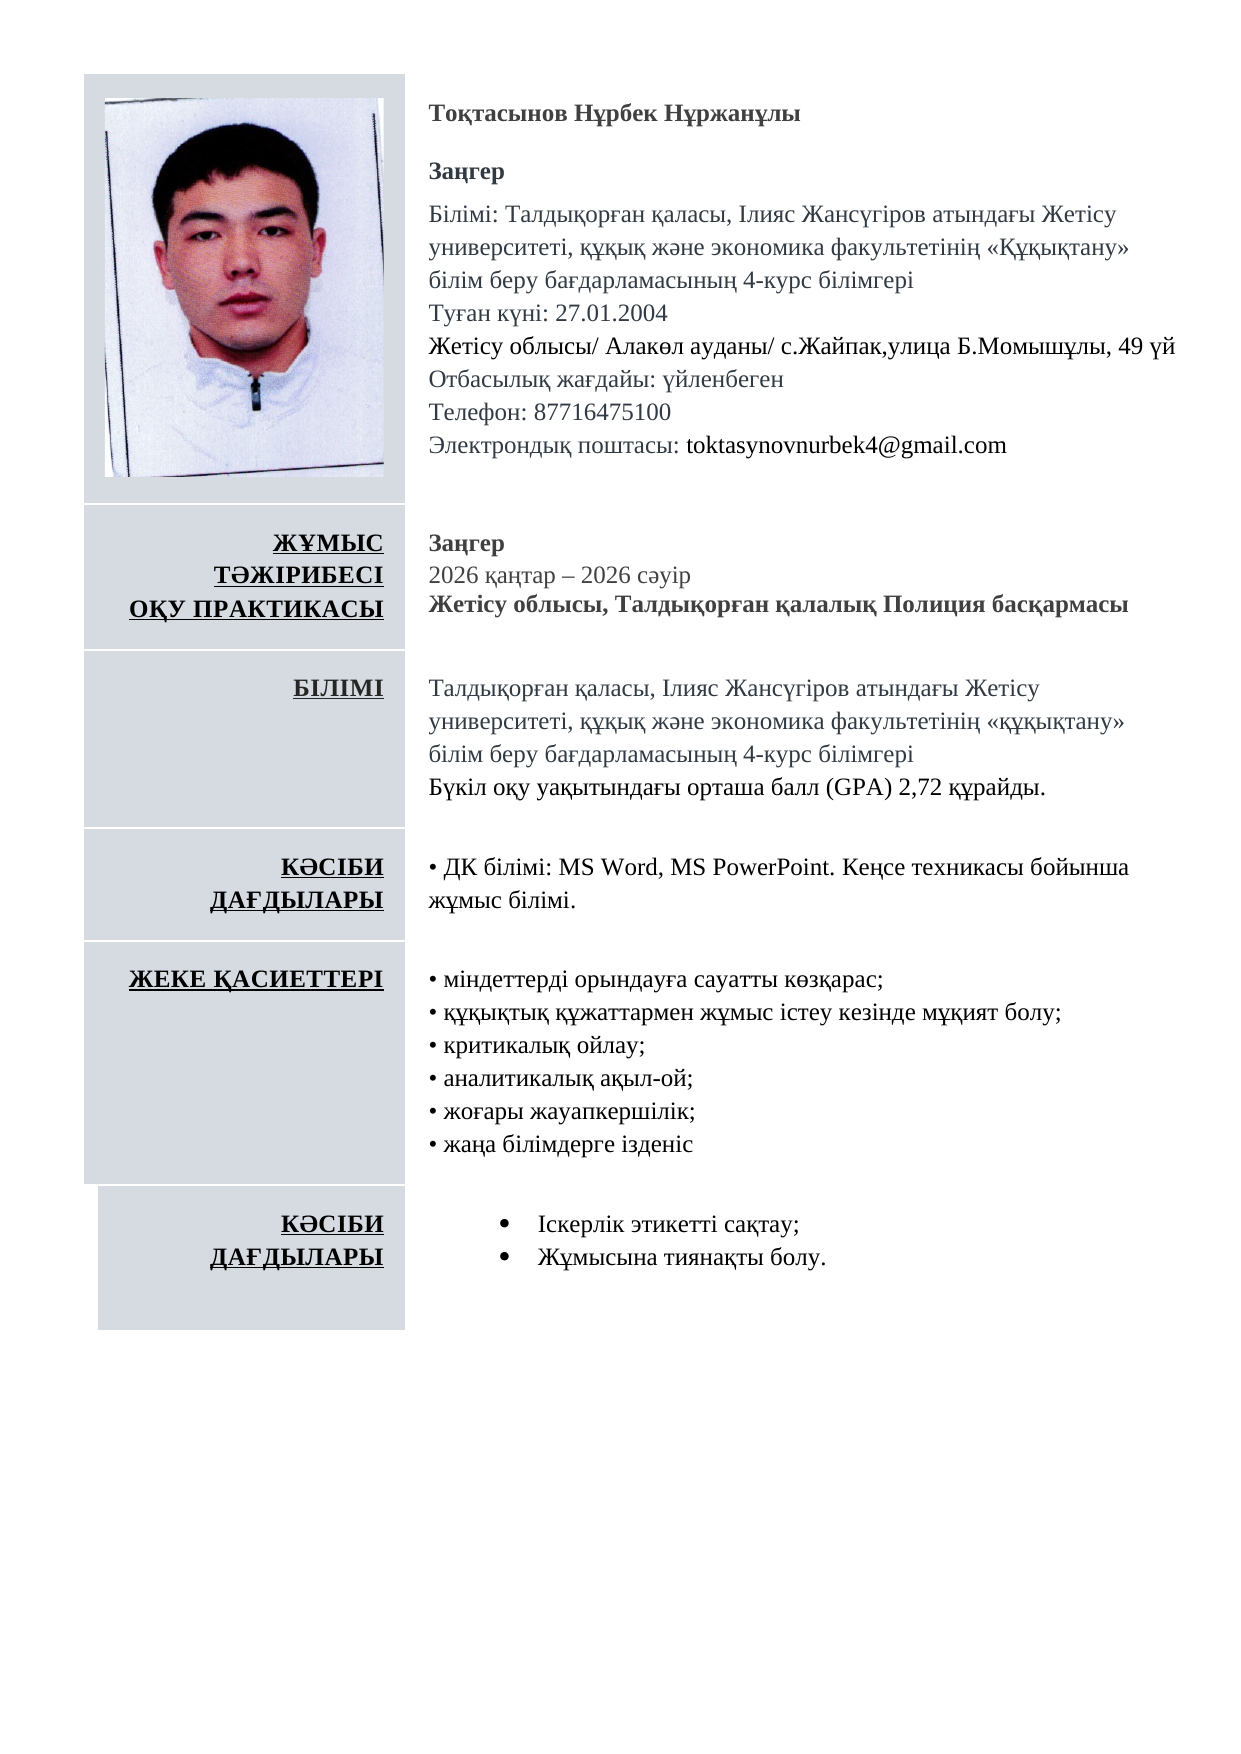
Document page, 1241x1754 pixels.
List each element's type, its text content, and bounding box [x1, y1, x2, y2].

table_header Тоқтасынов Нұрбек Нұржанұлы Заңгер Білімі: Талдықорған қаласы, Ілияс Жансүгіров атындағы Жетісу университеті, құқық және экономика факультетінің «Құқықтану» білім беру бағдарламасының 4-курс білімгері Туған күні: 27.01.2004 Жетісу облысы/ Алакөл ауданы/ с.Жайпак,улица Б.Момышұлы, 49 үй Отбасылық жағдайы: үйленбеген Телефон: 87716475100 Электрондық поштасы: toktasynovnurbek4@gmail.com [407, 76, 1206, 503]
table_cell Заңгер 2026 қаңтар – 2026 сәуір Жетісу облысы, Талдықорған қалалық Полиция басқармасы [407, 505, 1206, 649]
table_cell КӘСІБИ ДАҒДЫЛАРЫ [98, 1186, 405, 1330]
table_cell • ДК білімі: MS Word, MS PowerPoint. Кеңсе техникасы бойынша жұмыс білімі. [407, 829, 1206, 940]
table_cell КӘСІБИ ДАҒДЫЛАРЫ [84, 829, 405, 940]
table_cell БІЛІМІ [84, 651, 405, 827]
table_cell • міндеттерді орындауға сауатты көзқарас; • құқықтық құжаттармен жұмыс істеу кезінде мұқият болу; • критикалық ойлау; • аналитикалық ақыл-ой; • жоғары жауапкершілік; • жаңа білімдерге ізденіс [407, 942, 1206, 1184]
table_cell Іскерлік этикетті сақтау; Жұмысына тиянақты болу. [407, 1186, 1206, 1330]
table_header [84, 74, 405, 503]
table_cell ЖҰМЫС ТӘЖІРИБЕСІ ОҚУ ПРАКТИКАСЫ [84, 505, 405, 649]
table_cell ЖЕКЕ ҚАСИЕТТЕРІ [84, 942, 405, 1184]
picture [104, 98, 384, 477]
table_cell Талдықорған қаласы, Ілияс Жансүгіров атындағы Жетісу университеті, құқық және экономика факультетінің «құқықтану» білім беру бағдарламасының 4-курс білімгері Бүкіл оқу уақытындағы орташа балл (GPA) 2,72 құрайды. [407, 651, 1206, 827]
